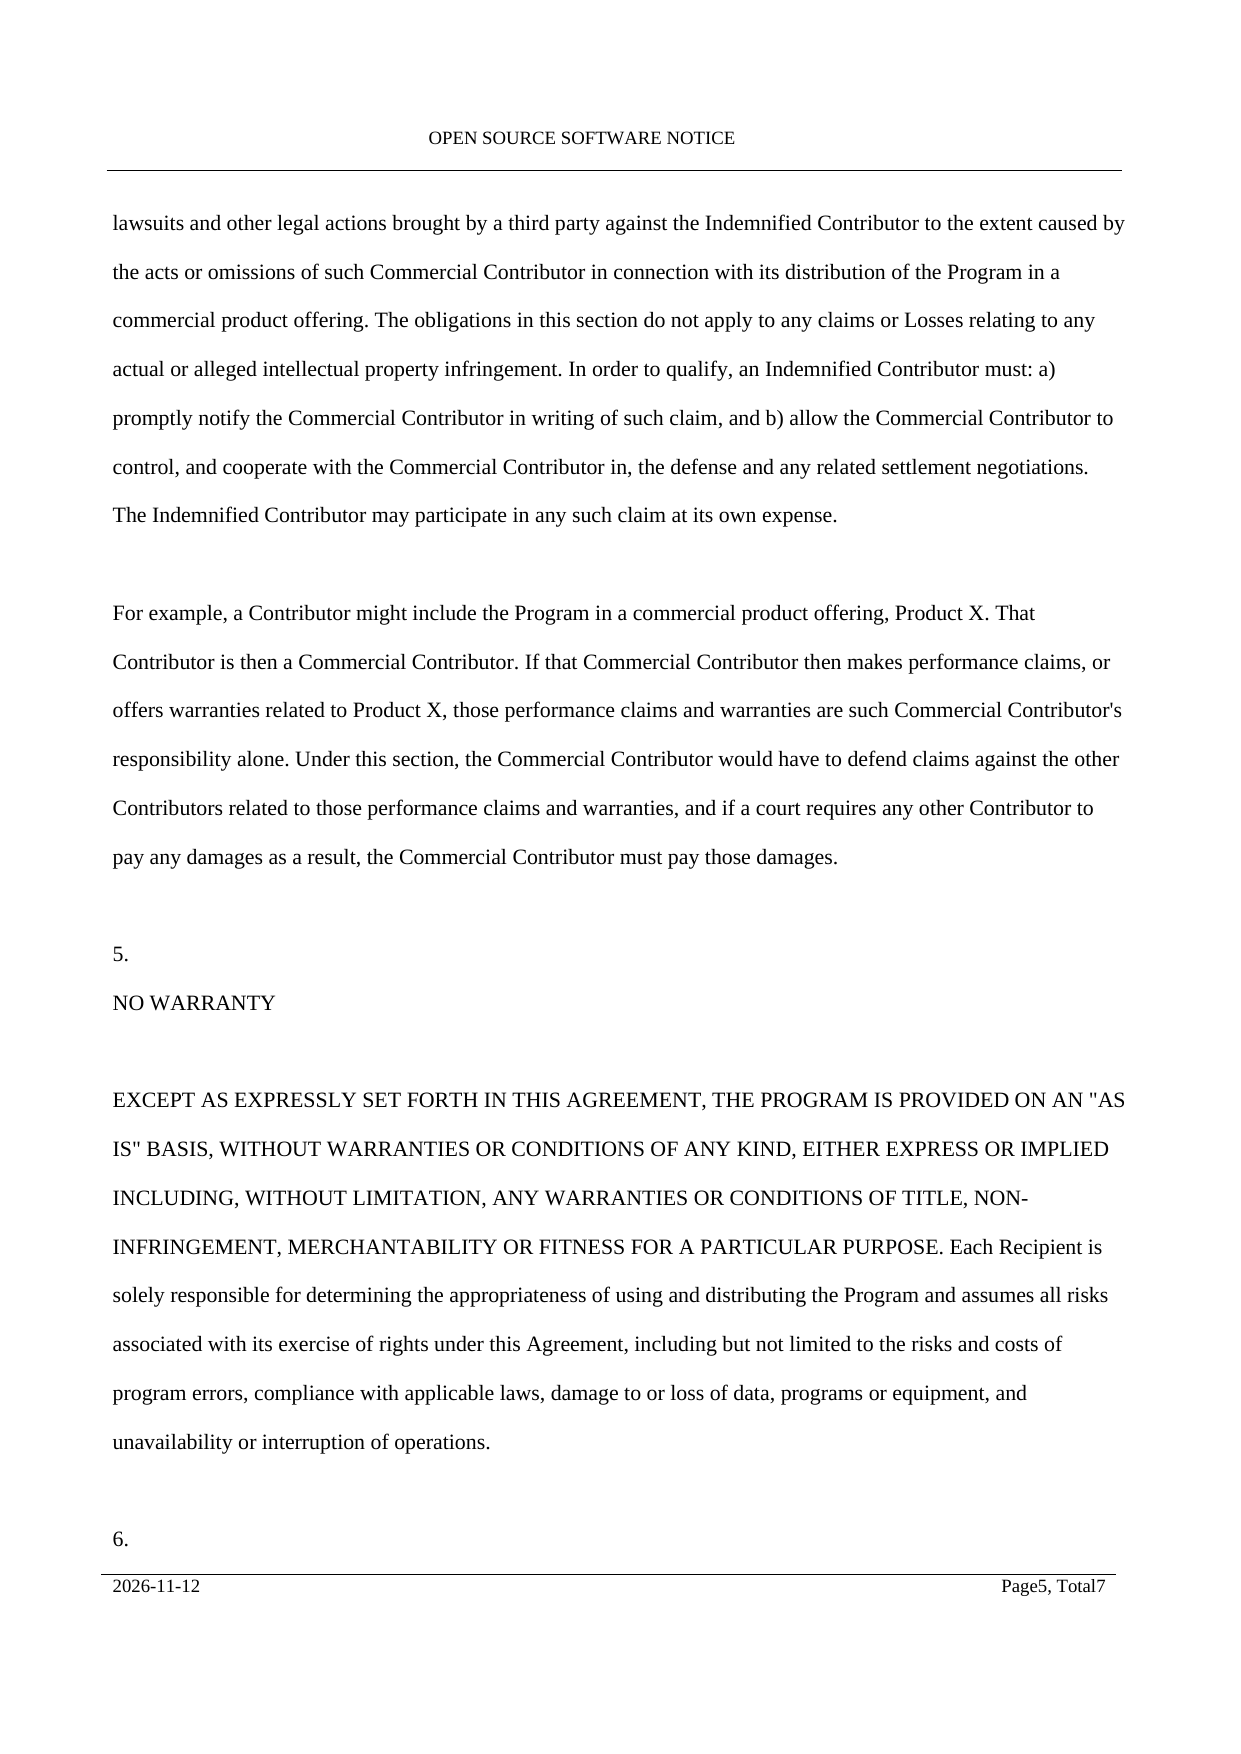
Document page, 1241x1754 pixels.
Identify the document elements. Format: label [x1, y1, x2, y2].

text [112, 206, 1128, 1555]
